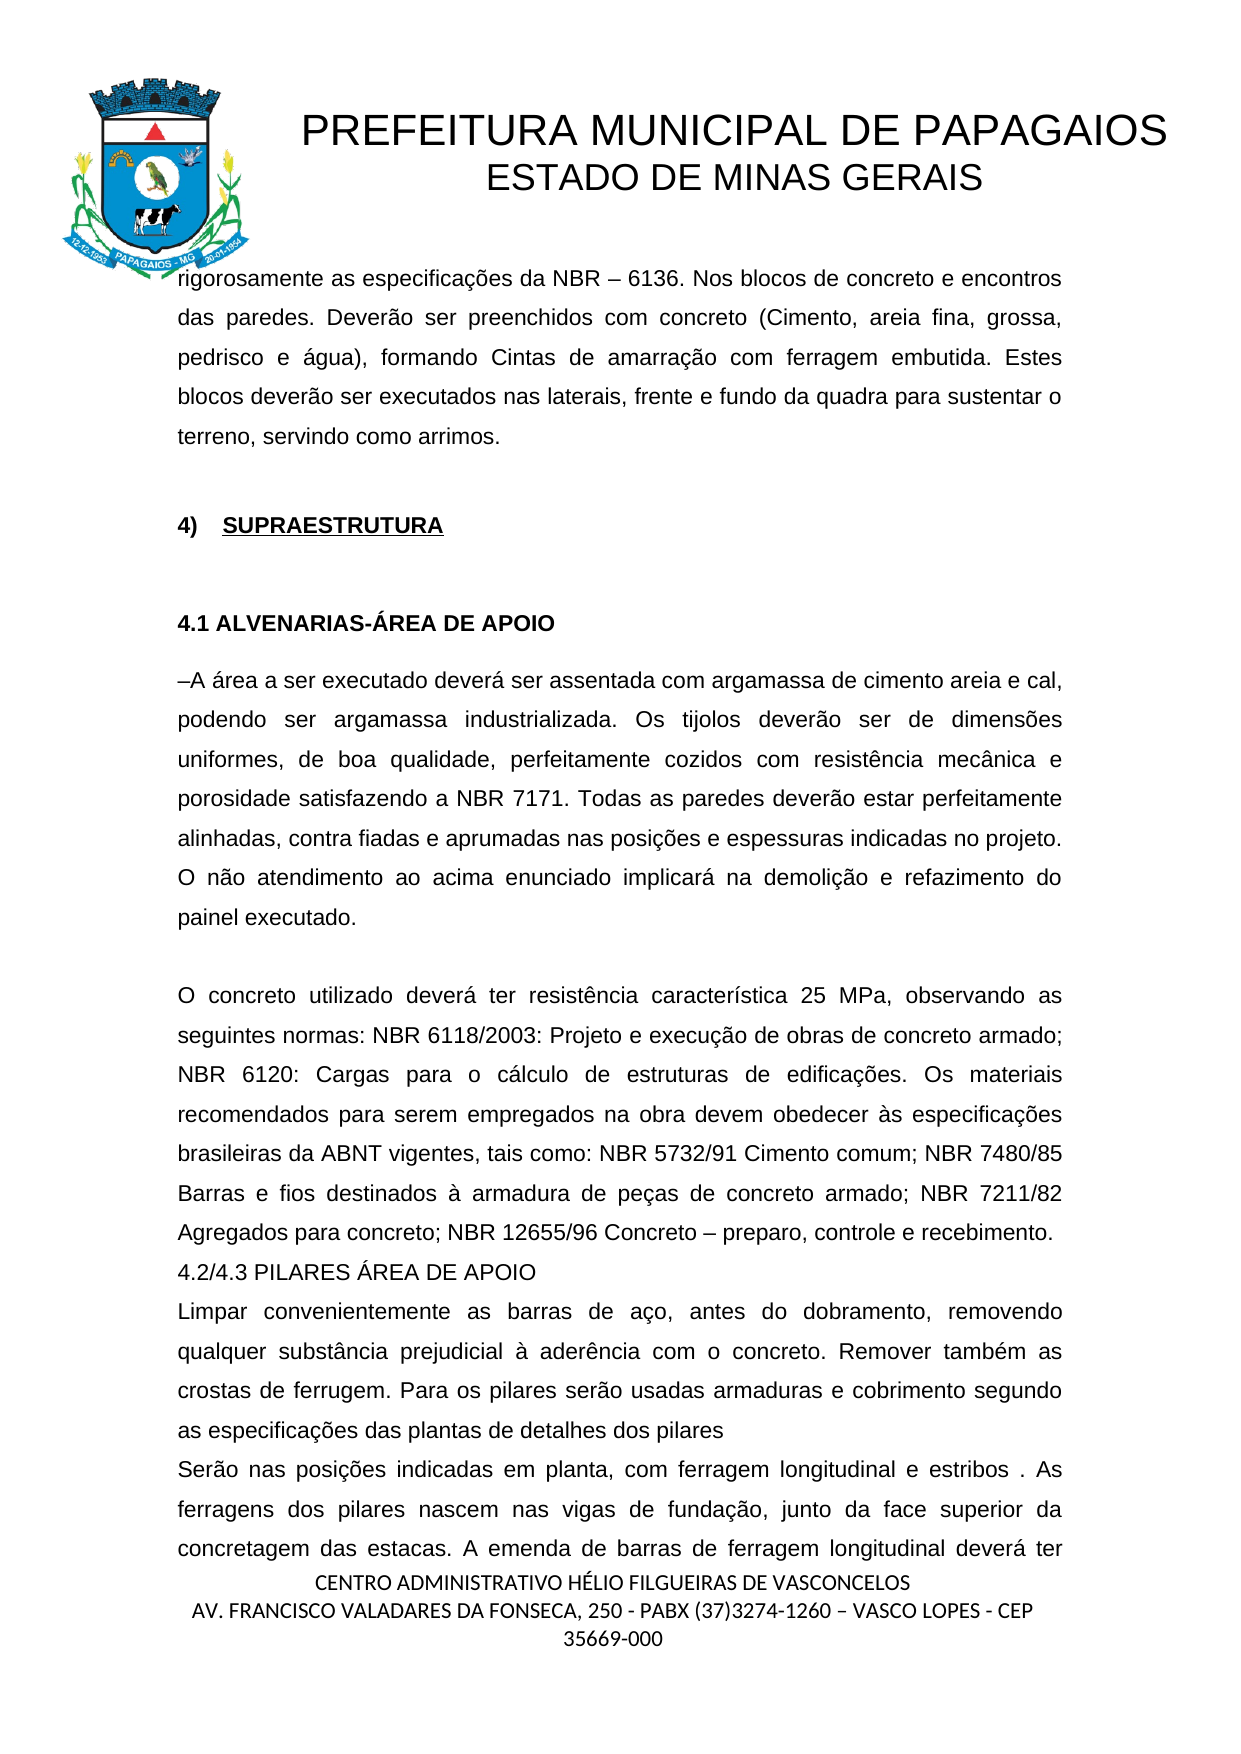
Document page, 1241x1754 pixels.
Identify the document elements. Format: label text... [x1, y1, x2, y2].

text –A área a ser executado deverá ser assentada com argamassa de cimento areia e cal, podendo ser argamassa industrializada. Os tijolos deverão ser de dimensões uniformes, de boa qualidade, perfeitamente cozidos com resistência mecânica e porosidade satisfazendo a NBR 7171. Todas as paredes deverão estar perfeitamente alinhadas, contra fiadas e aprumadas nas posições e espessuras indicadas no projeto. O não atendimento ao acima enunciado implicará na demolição e refazimento do painel executado. [177, 667, 1063, 930]
picture [226, 240, 241, 250]
picture [189, 260, 201, 265]
picture [180, 255, 194, 263]
picture [163, 261, 171, 267]
text Limpar convenientemente as barras de aço, antes do dobramento, removendo qualquer substância prejudicial à aderência com o concreto. Remover também as crostas de ferrugem. Para os pilares serão usadas armaduras e cobrimento segundo as especificações das plantas de detalhes dos pilares [177, 1298, 1063, 1443]
picture [61, 73, 251, 281]
text 4.1 ALVENARIAS-ÁREA DE APOIO [177, 610, 1063, 637]
picture [206, 256, 214, 262]
text O concreto utilizado deverá ter resistência característica 25 MPa, observando as seguintes normas: NBR 6118/2003: Projeto e execução de obras de concreto armado; NBR 6120: Cargas para o cálculo de estruturas de edificações. Os materiais recomendados para serem empregados na obra devem obedecer às especificações brasileiras da ABNT vigentes, tais como: NBR 5732/91 Cimento comum; NBR 7480/85 Barras e fios destinados à armadura de peças de concreto armado; NBR 7211/82 Agregados para concreto; NBR 12655/96 Concreto – preparo, controle e recebimento. [177, 982, 1063, 1246]
text 4.2/4.3 PILARES ÁREA DE APOIO [177, 1259, 1063, 1285]
subtitle SUPRAESTRUTURA [177, 512, 1063, 539]
